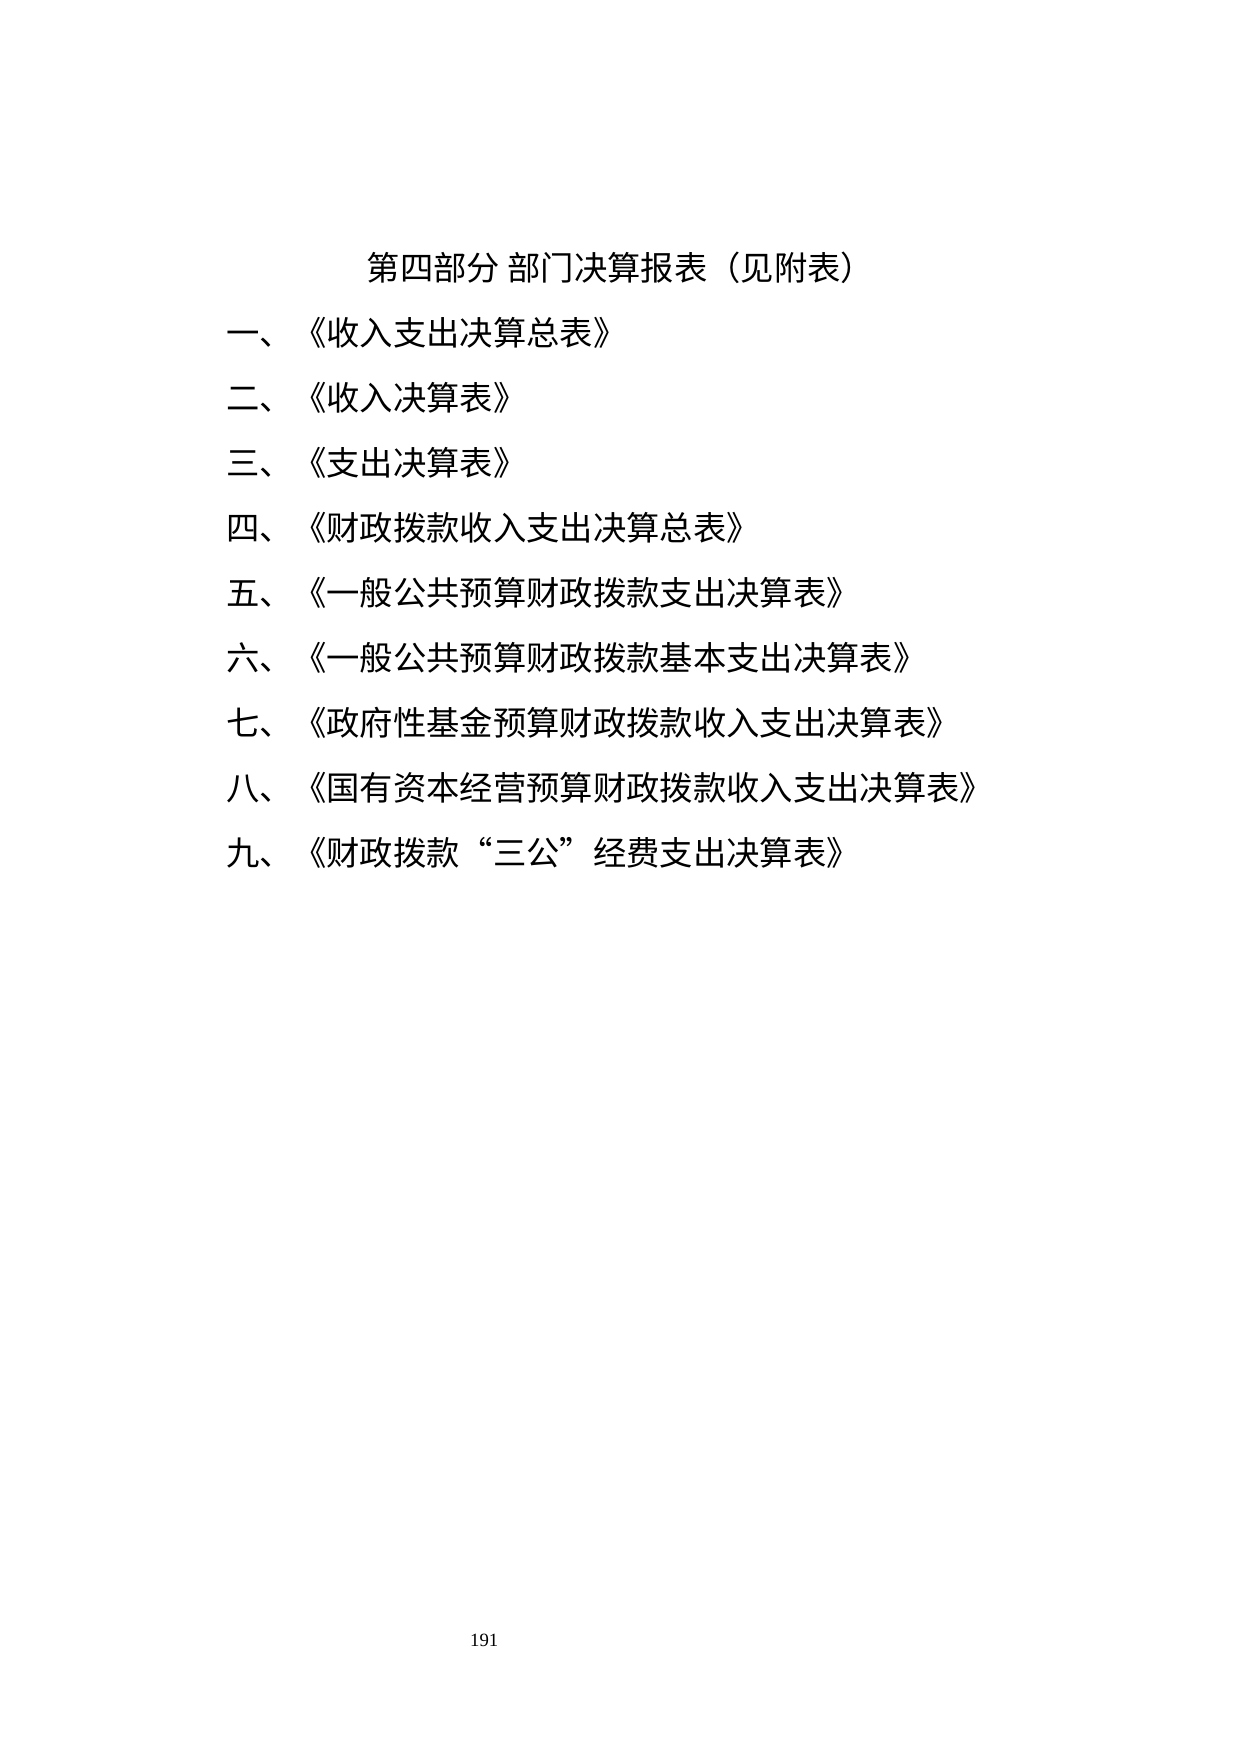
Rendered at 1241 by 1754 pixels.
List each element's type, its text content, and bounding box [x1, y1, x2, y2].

text 一、《收入支出决算总表》 [159, 298, 1081, 363]
text 九、《财政拨款“三公”经费支出决算表》 [159, 818, 1081, 883]
text 四、《财政拨款收入支出决算总表》 [159, 493, 1081, 558]
text 七、《政府性基金预算财政拨款收入支出决算表》 [159, 688, 1081, 753]
text 八、《国有资本经营预算财政拨款收入支出决算表》 [159, 753, 1081, 818]
text 五、《一般公共预算财政拨款支出决算表》 [159, 558, 1081, 623]
text 二、《收入决算表》 [159, 363, 1081, 428]
text 三、《支出决算表》 [159, 428, 1081, 493]
text 六、《一般公共预算财政拨款基本支出决算表》 [159, 623, 1081, 688]
text 第四部分 部门决算报表（见附表） [159, 233, 1081, 298]
